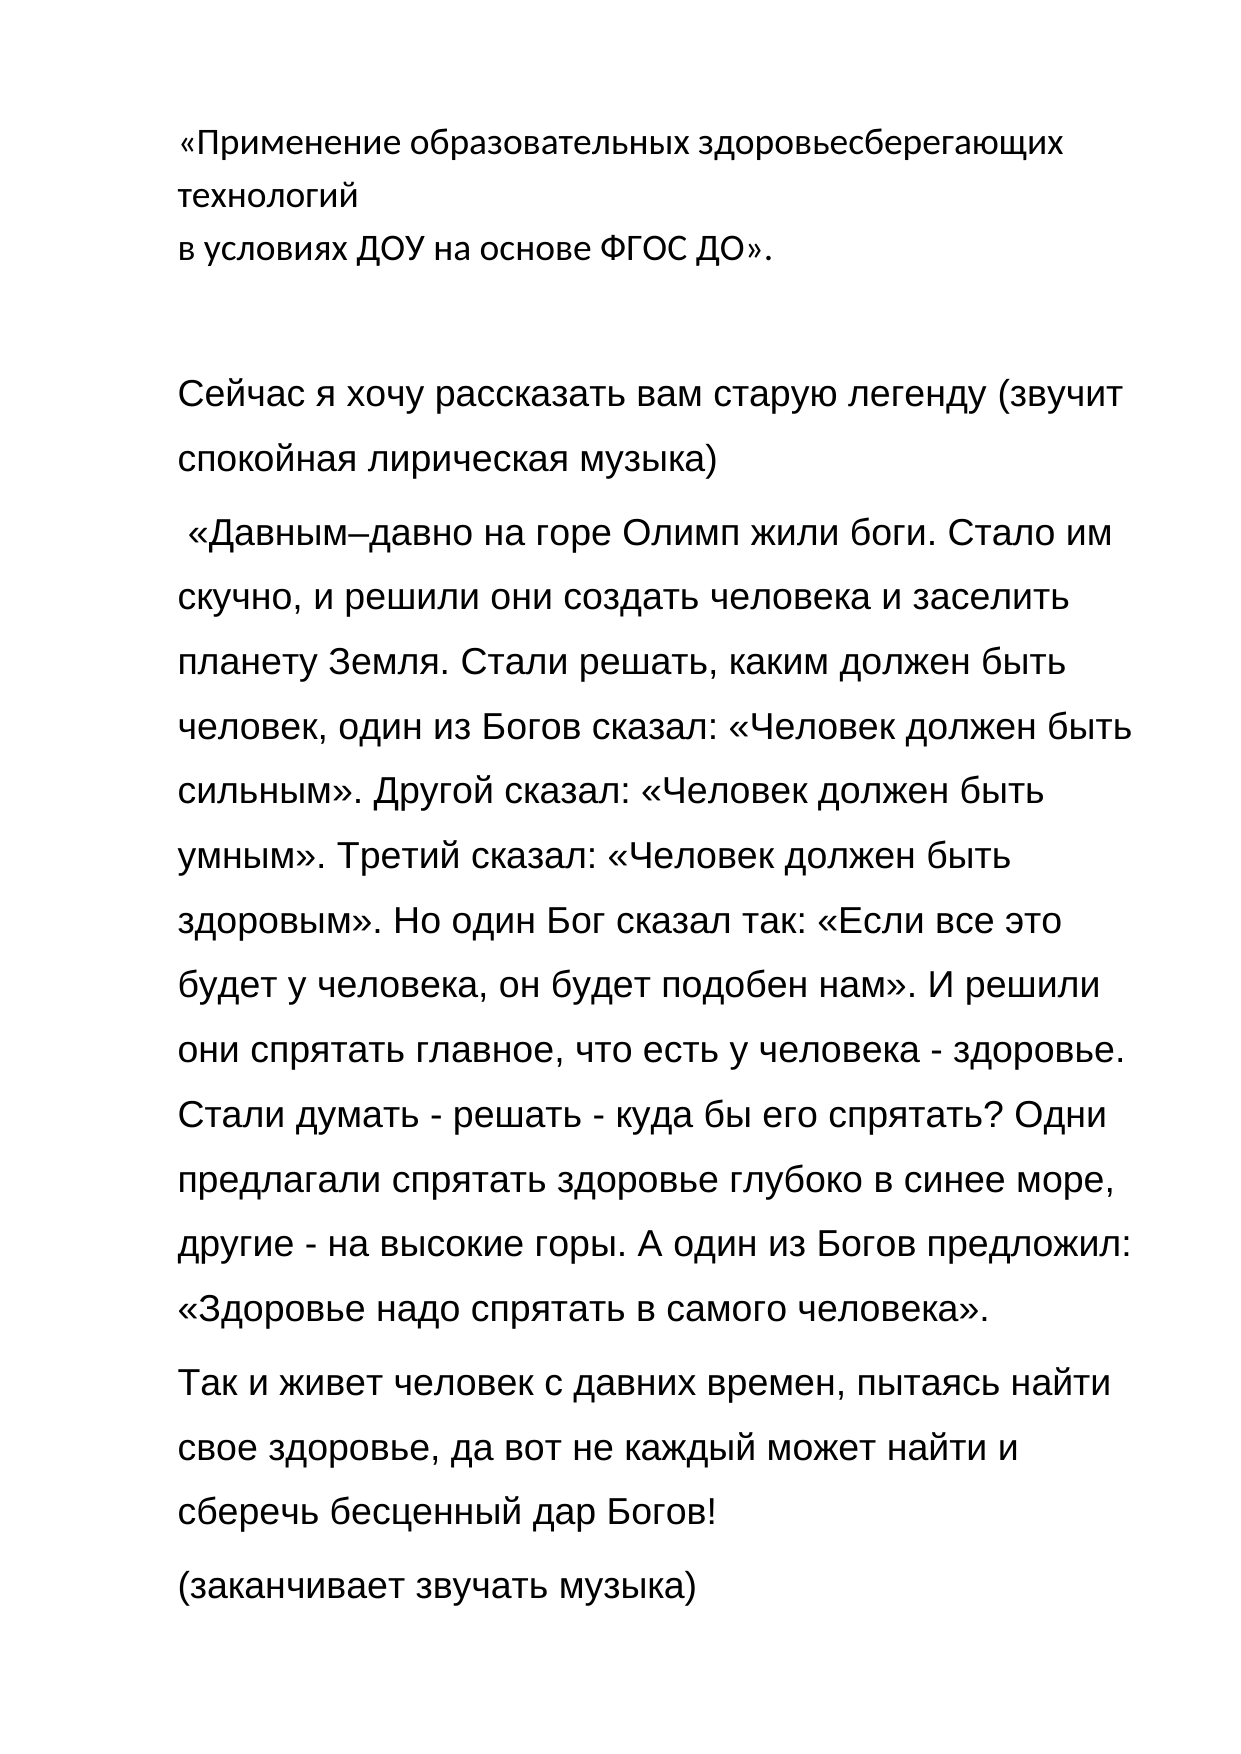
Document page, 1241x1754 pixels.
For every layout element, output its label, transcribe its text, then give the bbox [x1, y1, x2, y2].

text «Применение образовательных здоровьесберегающих технологий в условиях ДОУ на основе ФГОС ДО». [177, 118, 1152, 269]
text Так и живет человек с давних времен, пытаясь найти свое здоровье, да вот не каждый может найти и сберечь бесценный дар Богов! [177, 1360, 1152, 1533]
text (заканчивает звучать музыка) [177, 1564, 1152, 1607]
text «Давным–давно на горе Олимп жили боги. Стало им скучно, и решили они создать человека и заселить планету Земля. Стали решать, каким должен быть человек, один из Богов сказал: «Человек должен быть сильным». Другой сказал: «Человек должен быть умным». Третий сказал: «Человек должен быть здоровым». Но один Бог сказал так: «Если все это будет у человека, он будет подобен нам». И решили они спрятать главное, что есть у человека - здоровье. Стали думать - решать - куда бы его спрятать? Одни предлагали спрятать здоровье глубоко в синее море, другие - на высокие горы. А один из Богов предложил: «Здоровье надо спрятать в самого человека». [177, 510, 1152, 1329]
text Сейчас я хочу рассказать вам старую легенду (звучит спокойная лирическая музыка) [177, 371, 1152, 479]
